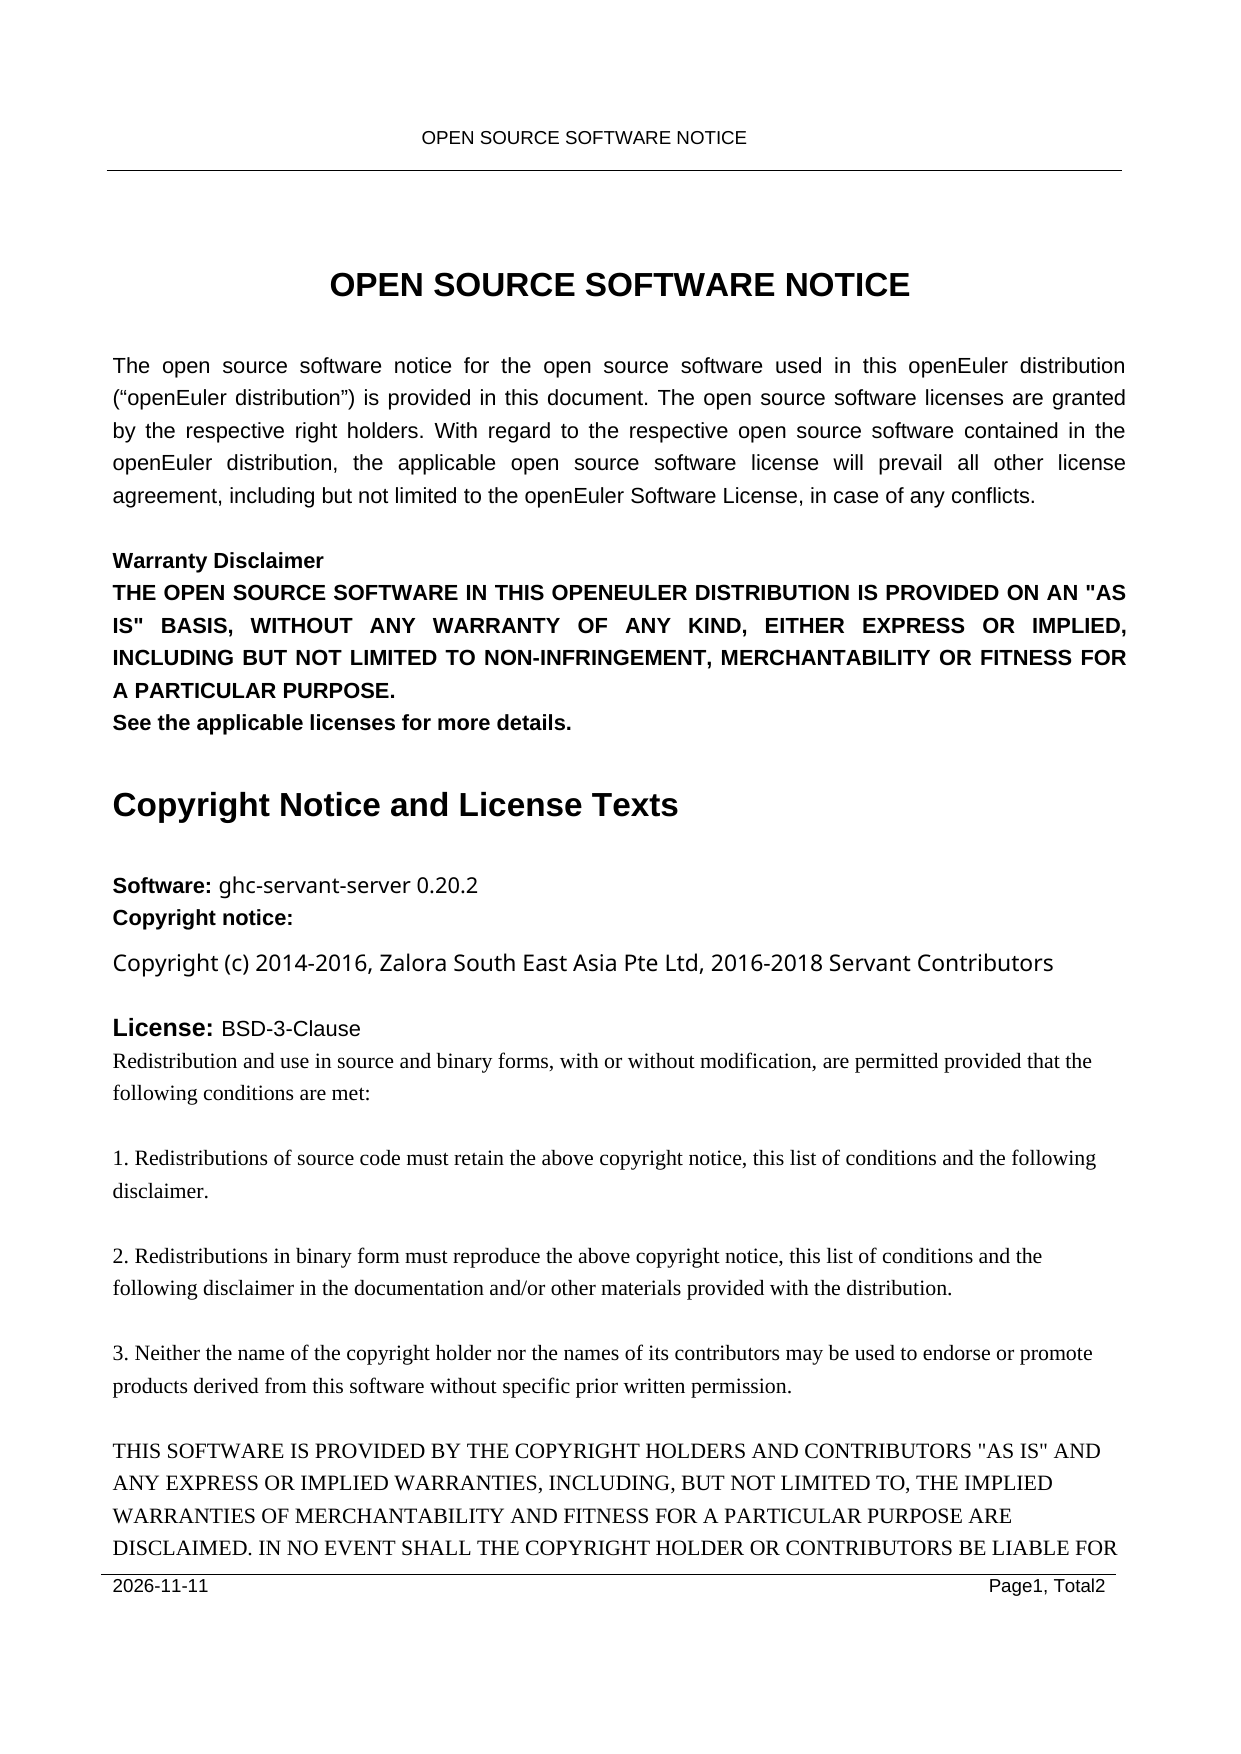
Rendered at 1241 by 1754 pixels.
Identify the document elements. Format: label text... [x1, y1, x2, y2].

text License: BSD-3-Clause [112, 1012, 1128, 1044]
text Copyright (c) 2014-2016, Zalora South East Asia Pte Ltd, 2016-2018 Servant Contributors [112, 947, 1128, 1012]
text Copyright Notice and License Texts [112, 771, 1128, 836]
text The open source software notice for the open source software used in this openEuler distribution (“openEuler distribution”) is provided in this document. The open source software licenses are granted by the respective right holders. With regard to the respective open source software contained in the openEuler distribution, the applicable open source software license will prevail all other license agreement, including but not limited to the openEuler Software License, in case of any conflicts. [112, 349, 1128, 511]
text OPEN SOURCE SOFTWARE NOTICE [112, 251, 1128, 316]
text THE OPEN SOURCE SOFTWARE IN THIS OPENEULER DISTRIBUTION IS PROVIDED ON AN "AS IS" BASIS, WITHOUT ANY WARRANTY OF ANY KIND, EITHER EXPRESS OR IMPLIED, INCLUDING BUT NOT LIMITED TO NON-INFRINGEMENT, MERCHANTABILITY OR FITNESS FOR A PARTICULAR PURPOSE. See the applicable licenses for more details. [112, 576, 1128, 739]
text Copyright notice: [112, 901, 1128, 934]
text Warranty Disclaimer [112, 544, 1128, 576]
title Software: ghc-servant-server 0.20.2 [112, 869, 1128, 901]
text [112, 1044, 1128, 1564]
